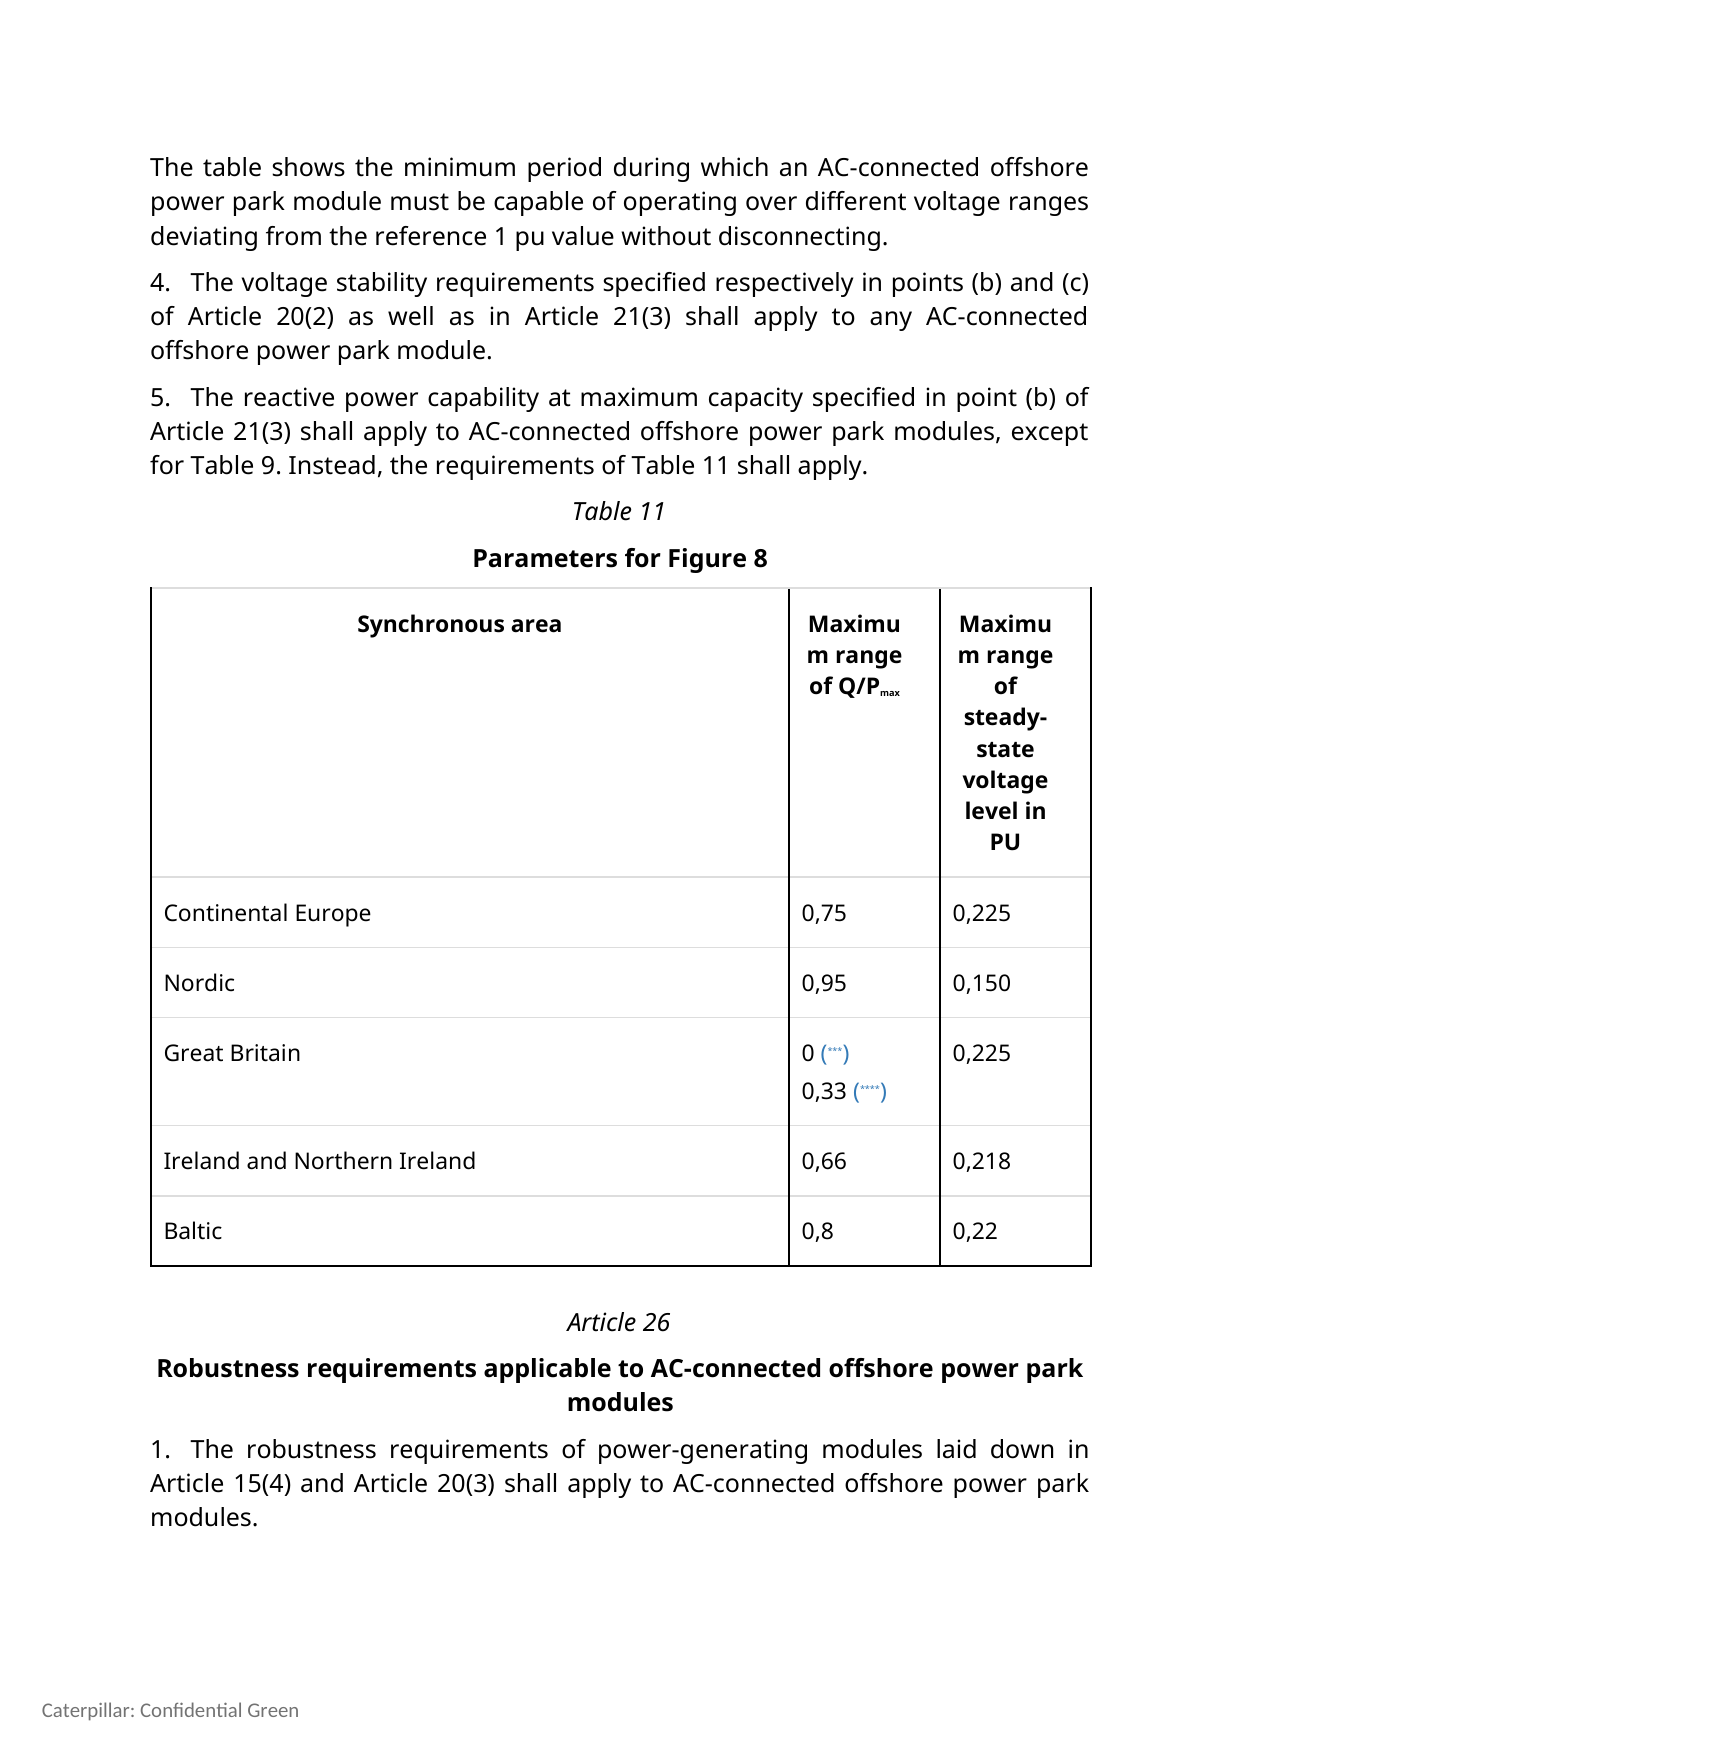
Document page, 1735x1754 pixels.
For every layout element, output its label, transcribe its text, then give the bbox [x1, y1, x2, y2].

table_cell 0 (***) 0,33 (****) [790, 1018, 939, 1125]
table_cell Ireland and Northern Ireland [152, 1126, 788, 1195]
table_cell 0,75 [790, 878, 939, 947]
table_cell 0,218 [941, 1126, 1090, 1195]
table_header Maximum range of steady-state voltage level in PU [941, 589, 1090, 876]
text Article 26 [150, 1304, 1090, 1338]
table_cell Baltic [152, 1197, 788, 1265]
table_cell 0,225 [941, 878, 1090, 947]
text Parameters for Figure 8 [150, 541, 1090, 575]
table_cell 0,150 [941, 948, 1090, 1017]
table_cell Great Britain [152, 1018, 788, 1125]
text Table 11 [150, 494, 1090, 528]
table_cell 0,225 [941, 1018, 1090, 1125]
text Robustness requirements applicable to AC-connected offshore power park modules [150, 1351, 1090, 1419]
text The table shows the minimum period during which an AC-connected offshore power park module must be capable of operating over different voltage ranges deviating from the reference 1 pu value without disconnecting. [150, 150, 1090, 252]
text 1. The robustness requirements of power-generating modules laid down in Article 15(4) and Article 20(3) shall apply to AC-connected offshore power park modules. [150, 1432, 1090, 1534]
table_cell Continental Europe [152, 878, 788, 947]
table_header Synchronous area [152, 589, 788, 876]
table_cell 0,95 [790, 948, 939, 1017]
table_header Maximum range of Q/Pmax [790, 589, 939, 876]
table_cell 0,8 [790, 1197, 939, 1265]
text 4. The voltage stability requirements specified respectively in points (b) and (c) of Article 20(2) as well as in Article 21(3) shall apply to any AC-connected offshore power park module. [150, 265, 1090, 367]
text 5. The reactive power capability at maximum capacity specified in point (b) of Article 21(3) shall apply to AC-connected offshore power park modules, except for Table 9. Instead, the requirements of Table 11 shall apply. [150, 379, 1090, 482]
table_cell 0,22 [941, 1197, 1090, 1265]
table_cell 0,66 [790, 1126, 939, 1195]
table_cell Nordic [152, 948, 788, 1017]
